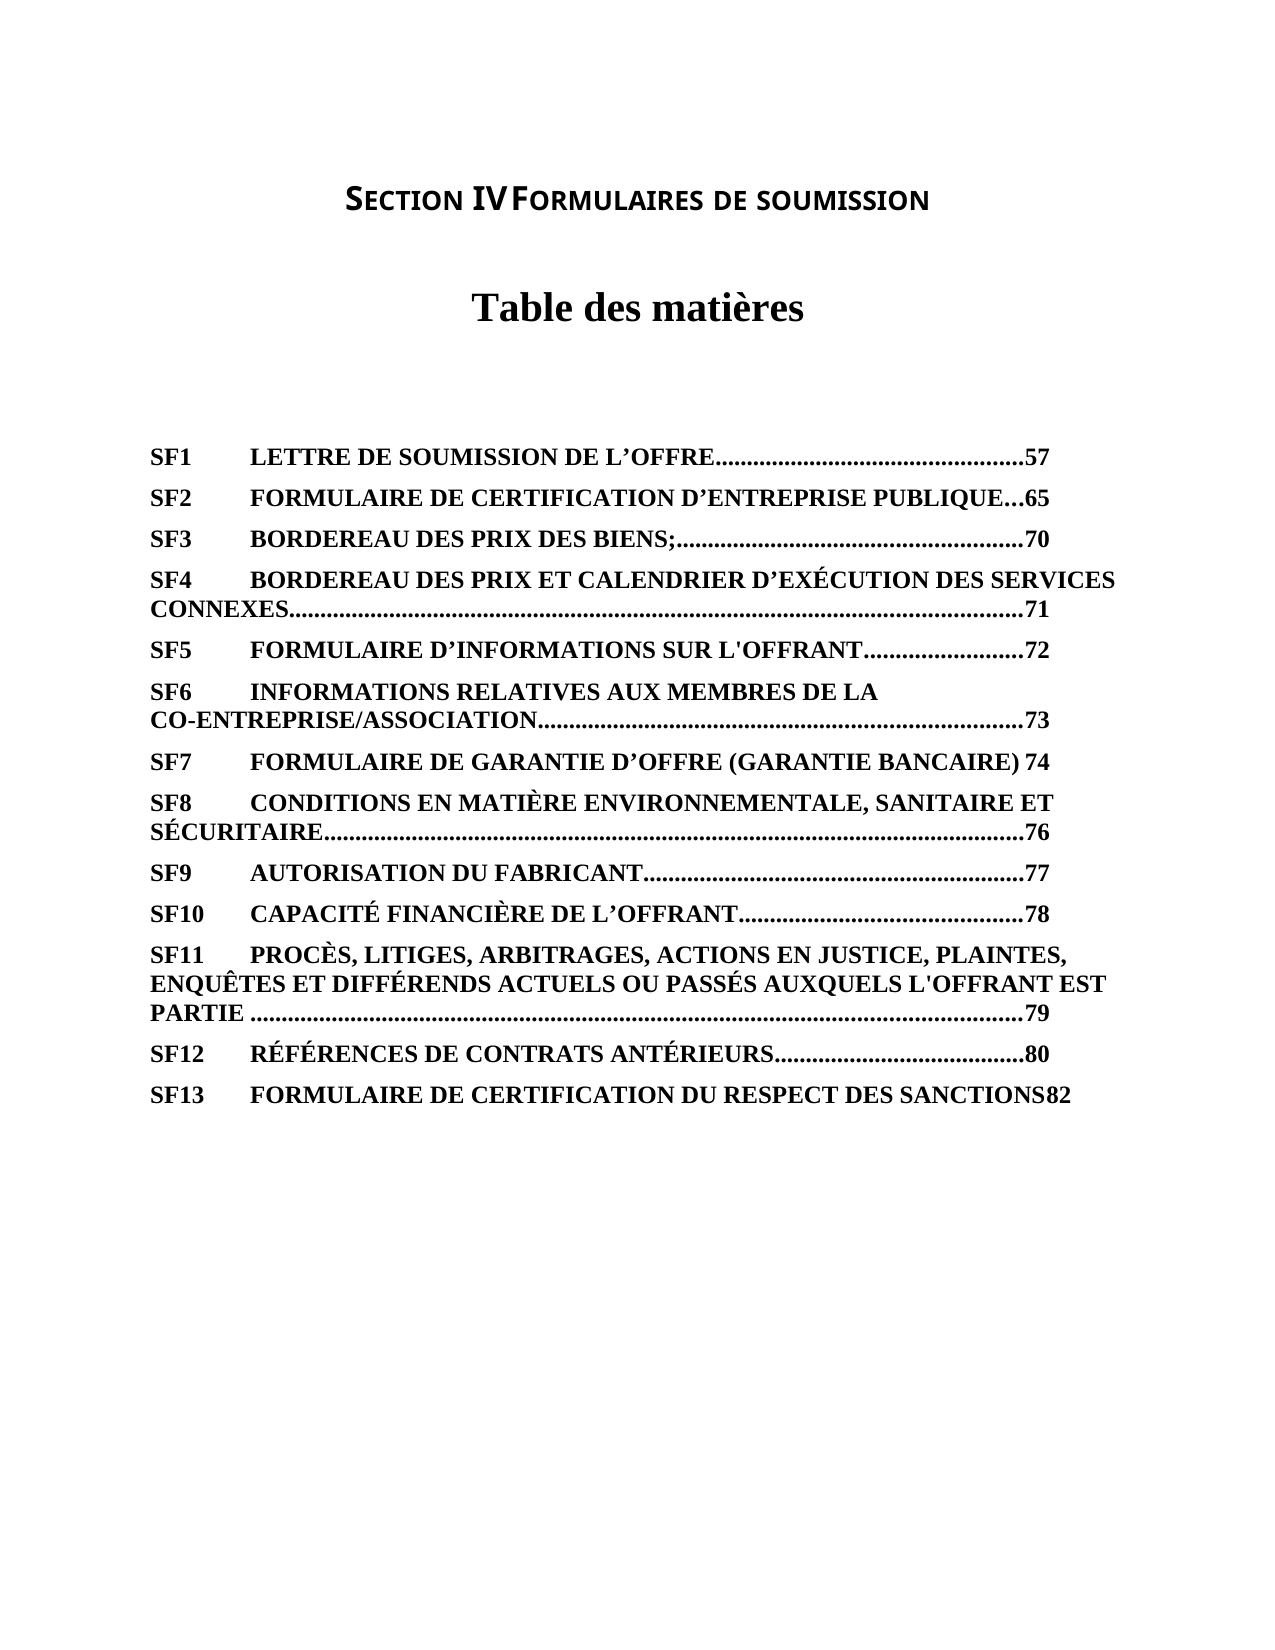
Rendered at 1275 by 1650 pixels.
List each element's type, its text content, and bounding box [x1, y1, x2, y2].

text SF13 Formulaire de certification du respect des sanctions 82 [150, 1081, 1125, 1109]
text SF10 Capacité financière de l’Offrant 78 [150, 899, 1125, 928]
text SF2 Formulaire de certification d’Entreprise publique 65 [150, 483, 1125, 512]
subtitle Section IV Formulaires de soumission [150, 175, 1125, 220]
text SF9 Autorisation du fabricant 77 [150, 858, 1125, 887]
text SF11 Procès, litiges, arbitrages, actions en justice, plaintes, enquêtes et différends actuels ou passés auxquels l'Offrant est partie 79 [150, 941, 1125, 1027]
text SF4 Bordereau des Prix et Calendrier d’exécution des Services connexes 71 [150, 566, 1125, 623]
text SF6 Informations relatives aux membres de la Co-entreprise/association 73 [150, 677, 1125, 734]
text SF8 Conditions en matière environnementale, sanitaire et sécuritaire 76 [150, 788, 1125, 846]
text SF7 Formulaire de Garantie d’Offre (Garantie bancaire) 74 [150, 747, 1125, 776]
subtitle Table des matières [150, 283, 1125, 331]
text SF12 Références de contrats antérieurs 80 [150, 1039, 1125, 1068]
text SF1 Lettre de soumission de l’Offre 57 [150, 442, 1125, 471]
text SF5 Formulaire d’informations sur l'Offrant 72 [150, 636, 1125, 664]
text SF3 Bordereau des Prix des Biens; 70 [150, 524, 1125, 553]
